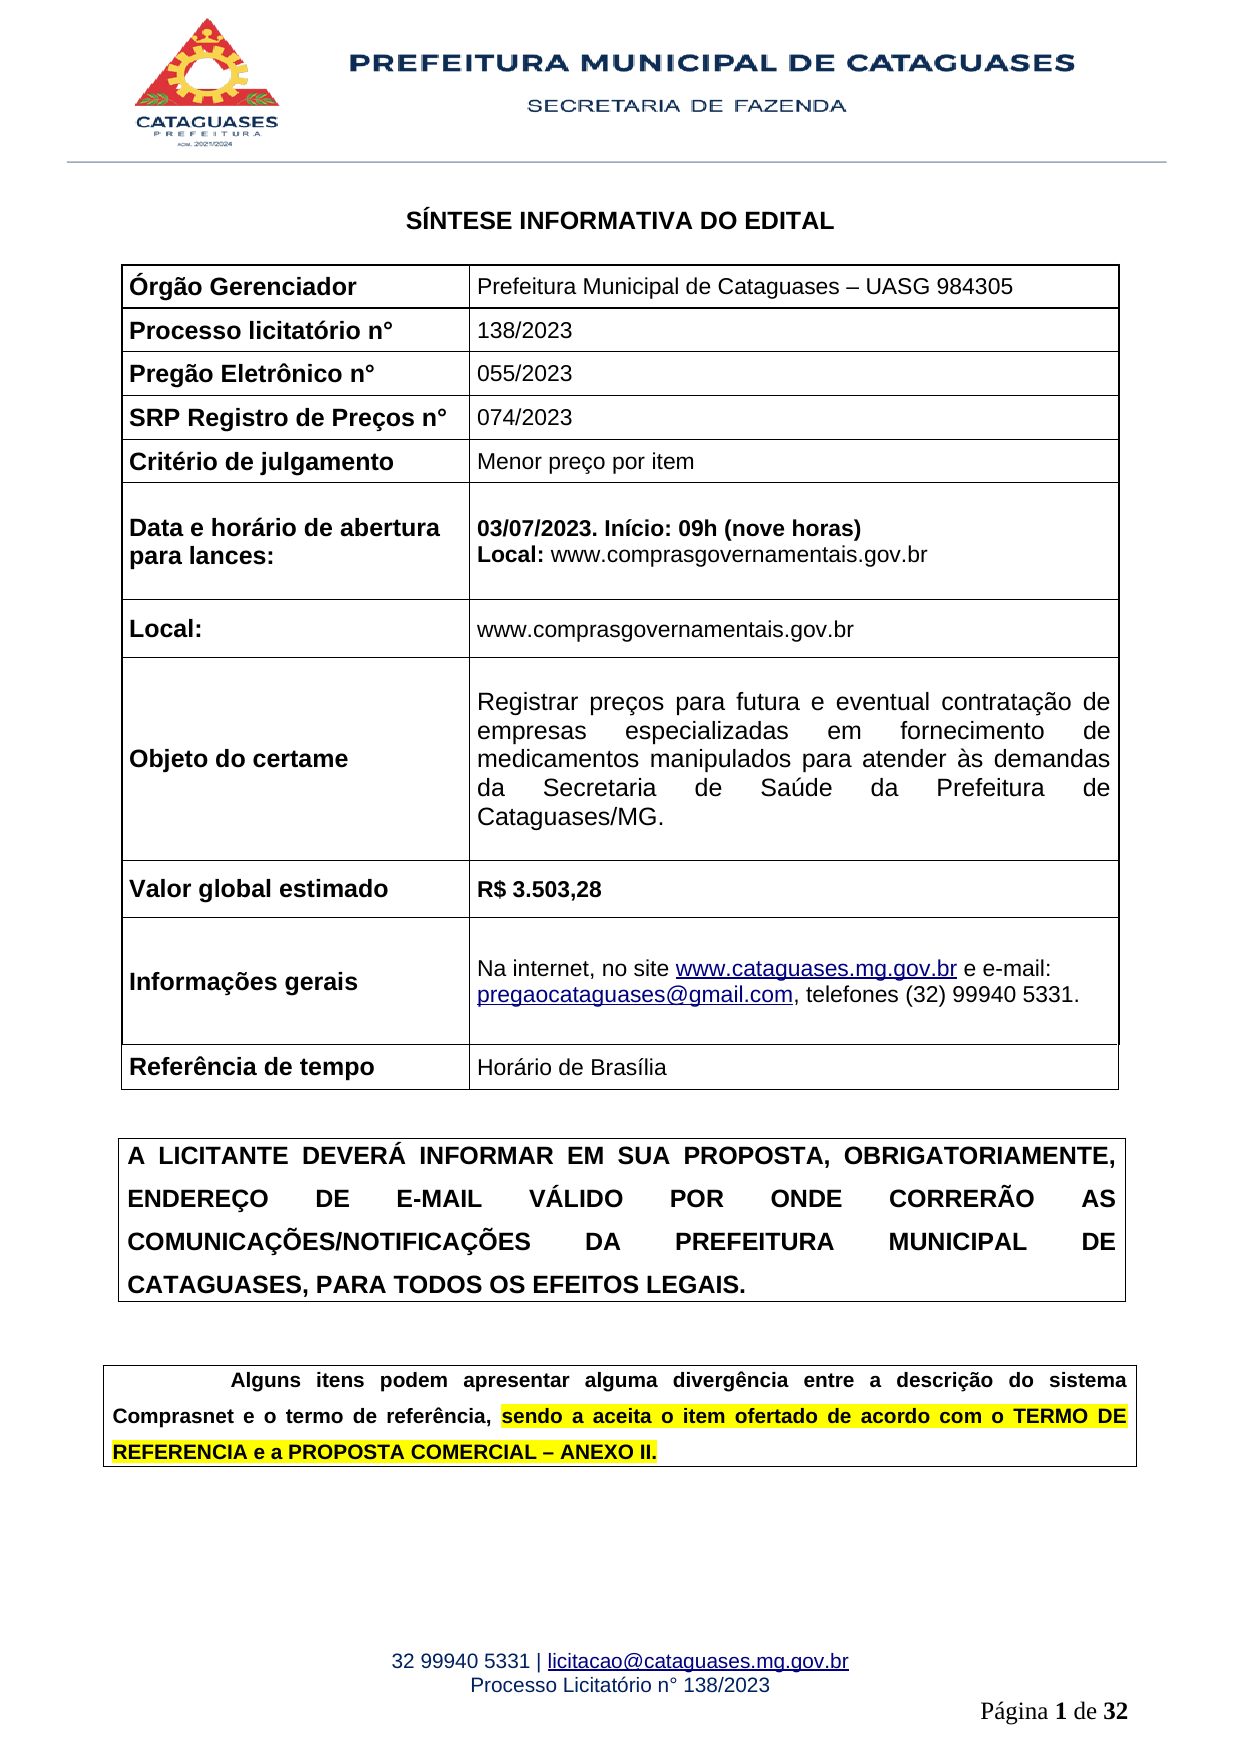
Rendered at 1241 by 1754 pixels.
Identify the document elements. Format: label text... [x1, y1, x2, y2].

table_cell 138/2023 [470, 309, 1118, 351]
table_cell SRP Registro de Preços n° [123, 396, 469, 438]
table_cell Pregão Eletrônico n° [123, 352, 469, 395]
table_cell Critério de julgamento [123, 440, 469, 482]
table_cell Processo licitatório n° [123, 309, 469, 351]
text A LICITANTE DEVERÁ INFORMAR EM SUA PROPOSTA, OBRIGATORIAMENTE, ENDEREÇO DE E-MAIL VÁLIDO POR ONDE CORRERÃO AS COMUNICAÇÕES/NOTIFICAÇÕES DA PREFEITURA MUNICIPAL DE CATAGUASES, PARA TODOS OS EFEITOS LEGAIS. [119, 1139, 1125, 1301]
table_cell Horário de Brasília [470, 1044, 1118, 1089]
table_cell Registrar preços para futura e eventual contratação de empresas especializadas em fornecimento de medicamentos manipulados para atender às demandas da Secretaria de Saúde da Prefeitura de Cataguases/MG. [470, 658, 1118, 859]
table_cell Informações gerais [123, 918, 469, 1044]
table_cell R$ 3.503,28 [470, 861, 1118, 917]
picture [66, 15, 1167, 163]
table_cell www.comprasgovernamentais.gov.br [470, 600, 1118, 657]
table_cell Data e horário de abertura para lances: [123, 483, 469, 599]
table_header Prefeitura Municipal de Cataguases – UASG 984305 [470, 266, 1118, 307]
table_cell Objeto do certame [123, 658, 469, 859]
table_header Órgão Gerenciador [123, 266, 469, 307]
table_cell Na internet, no site www.cataguases.mg.gov.br e e-mail: pregaocataguases@gmail.com, telefones (32) 99940 5331. [470, 918, 1118, 1044]
table_cell Valor global estimado [123, 861, 469, 917]
table_cell Menor preço por item [470, 440, 1118, 482]
table_cell 055/2023 [470, 352, 1118, 395]
table_cell 03/07/2023. Início: 09h (nove horas) Local: www.comprasgovernamentais.gov.br [470, 483, 1118, 599]
text Alguns itens podem apresentar alguma divergência entre a descrição do sistema Comprasnet e o termo de referência, sendo a aceita o item ofertado de acordo com o TERMO DE REFERENCIA e a PROPOSTA COMERCIAL – ANEXO II. [104, 1366, 1136, 1466]
table_cell Referência de tempo [122, 1045, 469, 1089]
table_cell 074/2023 [470, 396, 1118, 438]
table_cell Local: [123, 600, 469, 657]
text SÍNTESE INFORMATIVA DO EDITAL [112, 206, 1128, 235]
